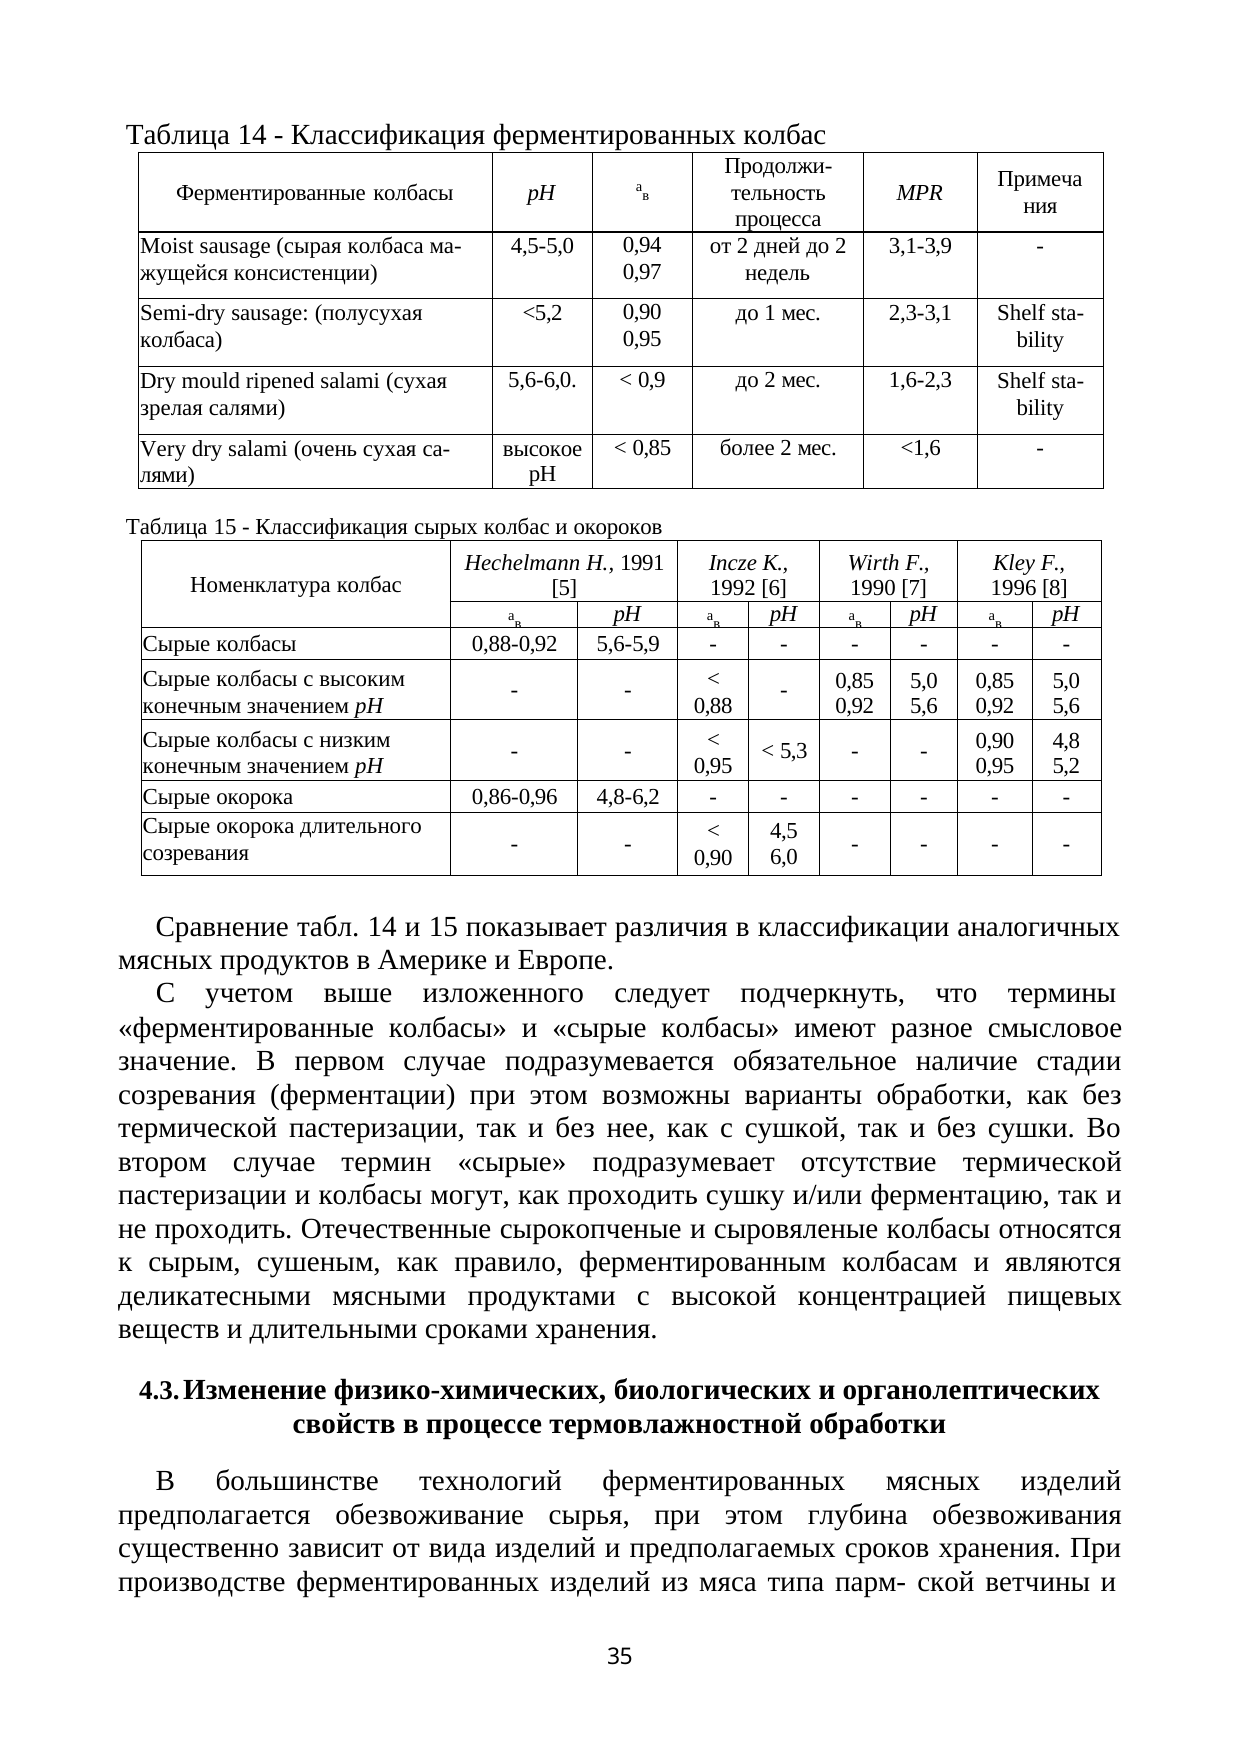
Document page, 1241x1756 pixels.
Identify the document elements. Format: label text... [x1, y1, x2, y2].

table_cell pH [749, 602, 819, 627]
table_cell - [820, 628, 890, 659]
table_cell - [958, 628, 1032, 659]
table_cell - [891, 813, 957, 874]
table_cell <1,6 [864, 435, 977, 488]
table_cell 4,8 5,2 [1033, 720, 1101, 780]
table_cell - [958, 813, 1032, 874]
table_cell ав [958, 602, 1032, 627]
table_cell 4,8-6,2 [578, 781, 677, 812]
table_cell от 2 дней до 2 недель [693, 233, 863, 298]
table_cell Сырые окорока длительного созревания [142, 813, 450, 874]
table_cell 4,5 6,0 [749, 813, 819, 874]
table_cell - [749, 660, 819, 719]
table_cell pH [1033, 602, 1101, 627]
subtitle Изменение физико-химических, биологических и органолептических свойств в процессе термовлажностной обработки [139, 1372, 1101, 1439]
table_cell 1,6-2,3 [864, 367, 977, 434]
table_cell 5,6-5,9 [578, 628, 677, 659]
table_cell Semi-dry sausage: (полусухая колбаса) [139, 299, 492, 366]
table_cell Сырые колбасы с низким конечным значением рН [142, 720, 450, 780]
text Таблица 15 - Классификация сырых колбас и окороков [126, 513, 1146, 539]
table_cell - [891, 781, 957, 812]
table_cell 5,0 5,6 [891, 660, 957, 719]
table_header Incze K., 1992 [6] [678, 541, 819, 601]
table_cell - [678, 781, 748, 812]
table_cell Moist sausage (сырая колбаса ма- жущейся консистенции) [139, 233, 492, 298]
table_cell - [451, 720, 577, 780]
table_cell 0,85 0,92 [958, 660, 1032, 719]
table_cell Сырые окорока [142, 781, 450, 812]
table_cell 5,0 5,6 [1033, 660, 1101, 719]
table_cell < 5,3 [749, 720, 819, 780]
table_cell ав [678, 602, 748, 627]
text Сравнение табл. 14 и 15 показывает различия в классификации аналогичных мясных продуктов в Америке и Европе. [118, 909, 1122, 976]
text С учетом выше изложенного следует подчеркнуть, что термины [156, 976, 1146, 1009]
table_cell pH [891, 602, 957, 627]
table_cell высокое pH [493, 435, 592, 488]
table_cell 2,3-3,1 [864, 299, 977, 366]
table_cell Shelf sta- bility [978, 367, 1103, 434]
table_cell - [820, 781, 890, 812]
table_cell 3,1-3,9 [864, 233, 977, 298]
table_cell < 0,9 [593, 367, 692, 434]
table_cell - [451, 660, 577, 719]
table_cell - [978, 233, 1103, 298]
table_cell Сырые колбасы [142, 628, 450, 659]
table_cell до 2 мес. [693, 367, 863, 434]
table_cell Dry mould ripened salami (сухая зрелая салями) [139, 367, 492, 434]
table_cell - [678, 628, 748, 659]
text «ферментированные колбасы» и «сырые колбасы» имеют разное смысловое значение. В первом случае подразумевается обязательное наличие стадии созревания (ферментации) при этом возможны варианты обработки, как без термической пастеризации, так и без нее, как с сушкой, так и без сушки. Во втором случае термин «сырые» подразумевает отсутствие термической пастеризации и колбасы могут, как проходить сушку и/или ферментацию, так и не проходить. Отечественные сырокопченые и сыровяленые колбасы относятся к сырым, сушеным, как правило, ферментированным колбасам и являются деликатесными мясными продуктами с высокой концентрацией пищевых веществ и длительными сроками хранения. [118, 1010, 1123, 1345]
table_cell - [978, 435, 1103, 488]
table_header Hechelmann Н., 1991 [5] [451, 541, 677, 601]
table_cell < 0,90 [678, 813, 748, 874]
table_cell - [1033, 781, 1101, 812]
table_cell - [820, 813, 890, 874]
table_header Ферментированные колбасы [139, 153, 492, 231]
table_cell до 1 мес. [693, 299, 863, 366]
table_cell Very dry salami (очень сухая са- лями) [139, 435, 492, 488]
table_cell - [891, 720, 957, 780]
table_header MPR [864, 153, 977, 231]
table_header Kley F., 1996 [8] [958, 541, 1101, 601]
table_cell < 0,95 [678, 720, 748, 780]
table_cell - [1033, 628, 1101, 659]
table_cell более 2 мес. [693, 435, 863, 488]
table_cell ав [820, 602, 890, 627]
table_header Примеча ния [978, 153, 1103, 231]
table_header Wirth F., 1990 [7] [820, 541, 957, 601]
table_cell 0,90 0,95 [958, 720, 1032, 780]
table_header pH [493, 153, 592, 231]
table_cell ав [451, 602, 577, 627]
table_cell - [749, 781, 819, 812]
table_cell <5,2 [493, 299, 592, 366]
table_cell - [820, 720, 890, 780]
table_cell - [578, 660, 677, 719]
table_header ав [593, 153, 692, 231]
table_cell < 0,85 [593, 435, 692, 488]
table_cell 0,90 0,95 [593, 299, 692, 366]
table_cell pH [578, 602, 677, 627]
table_header Продолжи- тельность процесса [693, 153, 863, 231]
table_cell - [958, 781, 1032, 812]
text В большинстве технологий ферментированных мясных изделий предполагается обезвоживание сырья, при этом глубина обезвоживания существенно зависит от вида изделий и предполагаемых сроков хранения. При производстве ферментированных изделий из мяса типа парм- ской ветчины и [118, 1463, 1122, 1598]
table_cell - [578, 813, 677, 874]
table_header Номенклатура колбас [142, 541, 450, 627]
table_cell 5,6-6,0. [493, 367, 592, 434]
table_cell 4,5-5,0 [493, 233, 592, 298]
table_cell Сырые колбасы с высоким конечным значением рН [142, 660, 450, 719]
table_cell < 0,88 [678, 660, 748, 719]
table_cell - [749, 628, 819, 659]
table_cell 0,86-0,96 [451, 781, 577, 812]
table_cell - [578, 720, 677, 780]
table_cell - [1033, 813, 1101, 874]
table_cell Shelf sta- bility [978, 299, 1103, 366]
table_cell 0,94 0,97 [593, 233, 692, 298]
table_cell - [451, 813, 577, 874]
text Таблица 14 - Классификация ферментированных колбас [126, 117, 1146, 151]
table_cell 0,88-0,92 [451, 628, 577, 659]
table_cell - [891, 628, 957, 659]
table_cell 0,85 0,92 [820, 660, 890, 719]
